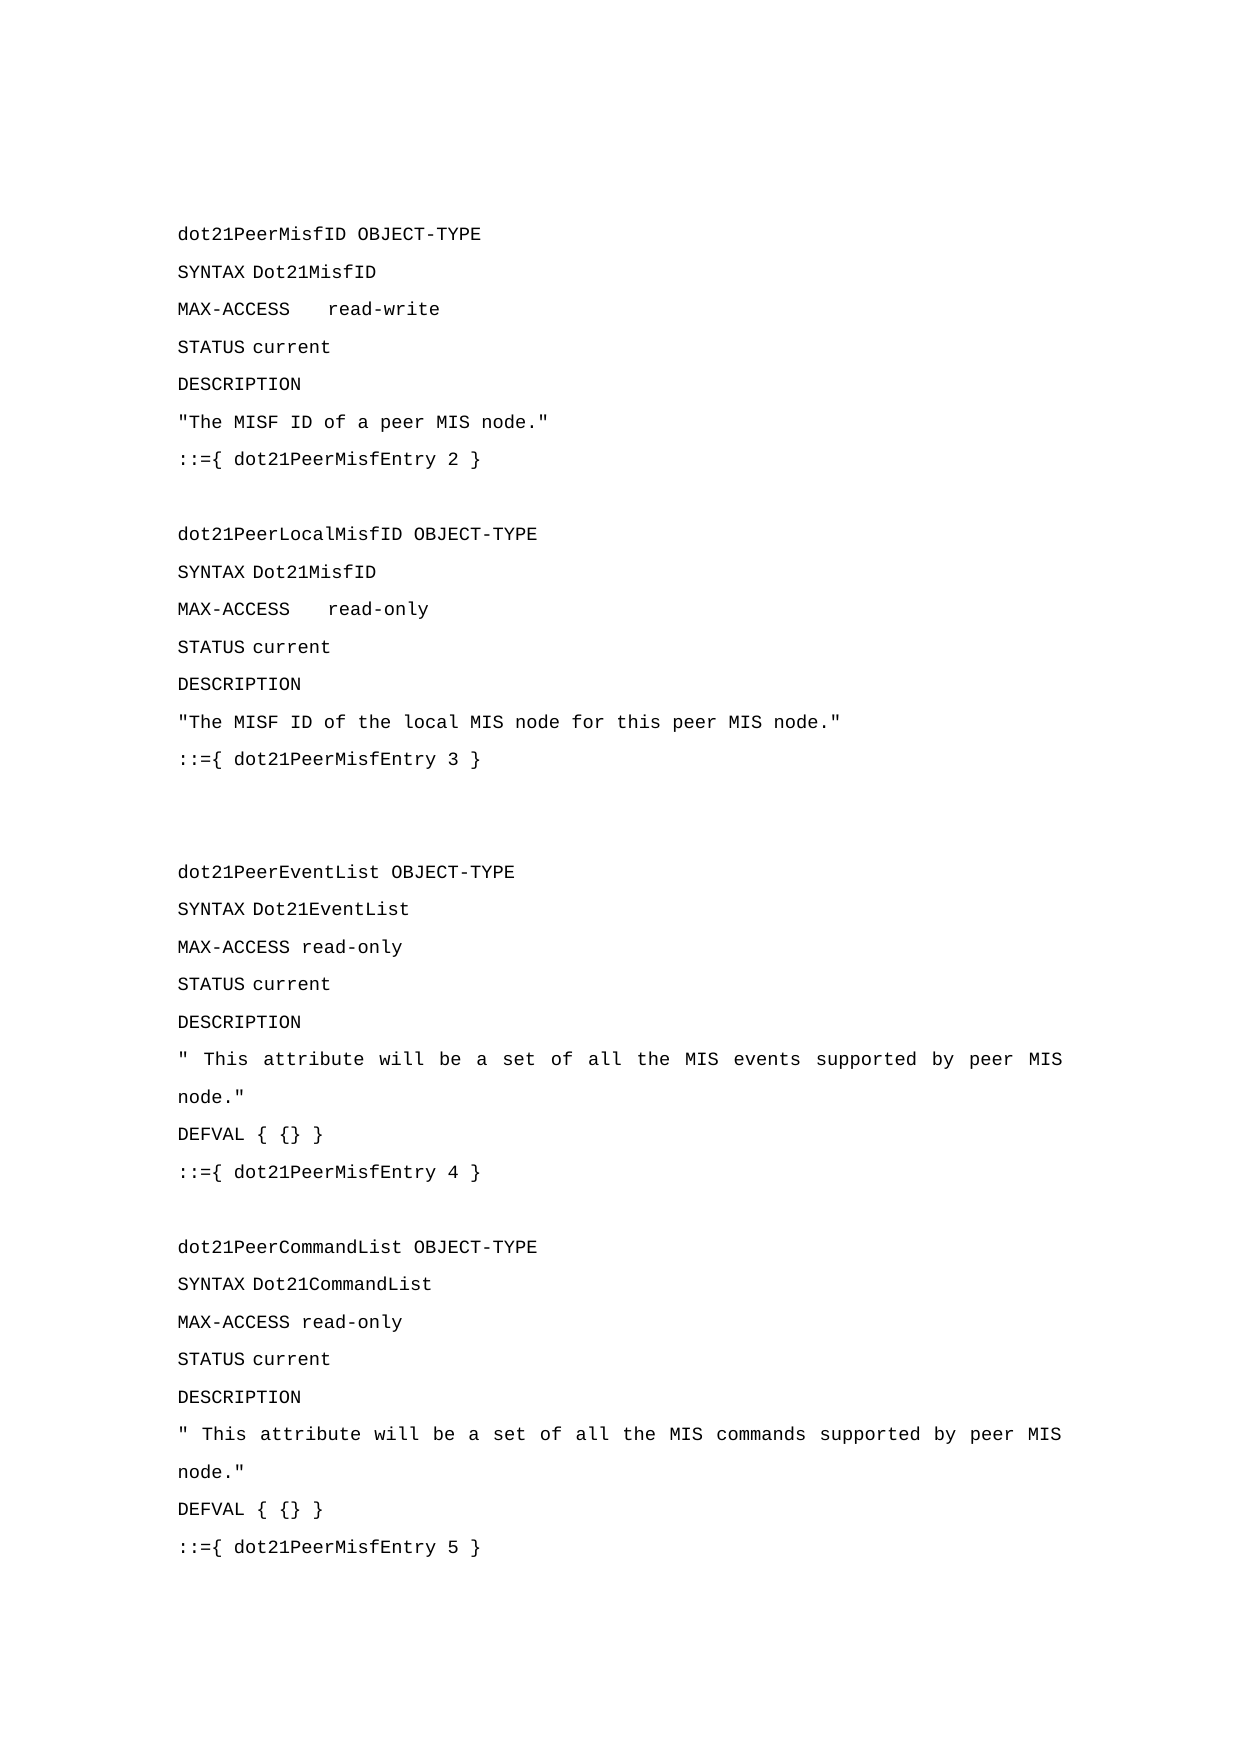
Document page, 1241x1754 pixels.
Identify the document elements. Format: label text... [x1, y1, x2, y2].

subtitle DESCRIPTION [177, 1004, 1063, 1042]
subtitle DEFVAL { {} } [177, 1117, 1063, 1154]
subtitle STATUS current [177, 1342, 1063, 1379]
subtitle DEFVAL { {} } [177, 1492, 1063, 1529]
subtitle ::={ dot21PeerMisfEntry 5 } [177, 1529, 1063, 1567]
subtitle " This attribute will be a set of all the MIS commands supported by peer MIS node." [177, 1417, 1063, 1492]
subtitle ::={ dot21PeerMisfEntry 3 } [177, 742, 1063, 779]
subtitle dot21PeerLocalMisfID OBJECT-TYPE [177, 517, 1063, 554]
subtitle " This attribute will be a set of all the MIS events supported by peer MIS node." [177, 1042, 1063, 1117]
subtitle ::={ dot21PeerMisfEntry 4 } [177, 1154, 1063, 1192]
subtitle SYNTAX Dot21MisfID [177, 254, 1063, 292]
subtitle MAX-ACCESS read-only [177, 929, 1063, 967]
subtitle STATUS current [177, 967, 1063, 1004]
subtitle "The MISF ID of a peer MIS node." [177, 404, 1063, 442]
subtitle MAX-ACCESS read-write [177, 292, 1063, 329]
subtitle SYNTAX Dot21MisfID [177, 554, 1063, 592]
subtitle STATUS current [177, 629, 1063, 667]
subtitle DESCRIPTION [177, 667, 1063, 704]
subtitle SYNTAX Dot21CommandList [177, 1267, 1063, 1304]
subtitle MAX-ACCESS read-only [177, 592, 1063, 629]
subtitle STATUS current [177, 329, 1063, 367]
subtitle ::={ dot21PeerMisfEntry 2 } [177, 442, 1063, 479]
subtitle dot21PeerEventList OBJECT-TYPE [177, 854, 1063, 892]
subtitle dot21PeerMisfID OBJECT-TYPE [177, 217, 1063, 254]
subtitle DESCRIPTION [177, 1379, 1063, 1417]
subtitle dot21PeerCommandList OBJECT-TYPE [177, 1229, 1063, 1267]
subtitle "The MISF ID of the local MIS node for this peer MIS node." [177, 704, 1063, 742]
subtitle DESCRIPTION [177, 367, 1063, 404]
subtitle MAX-ACCESS read-only [177, 1304, 1063, 1342]
subtitle SYNTAX Dot21EventList [177, 892, 1063, 929]
